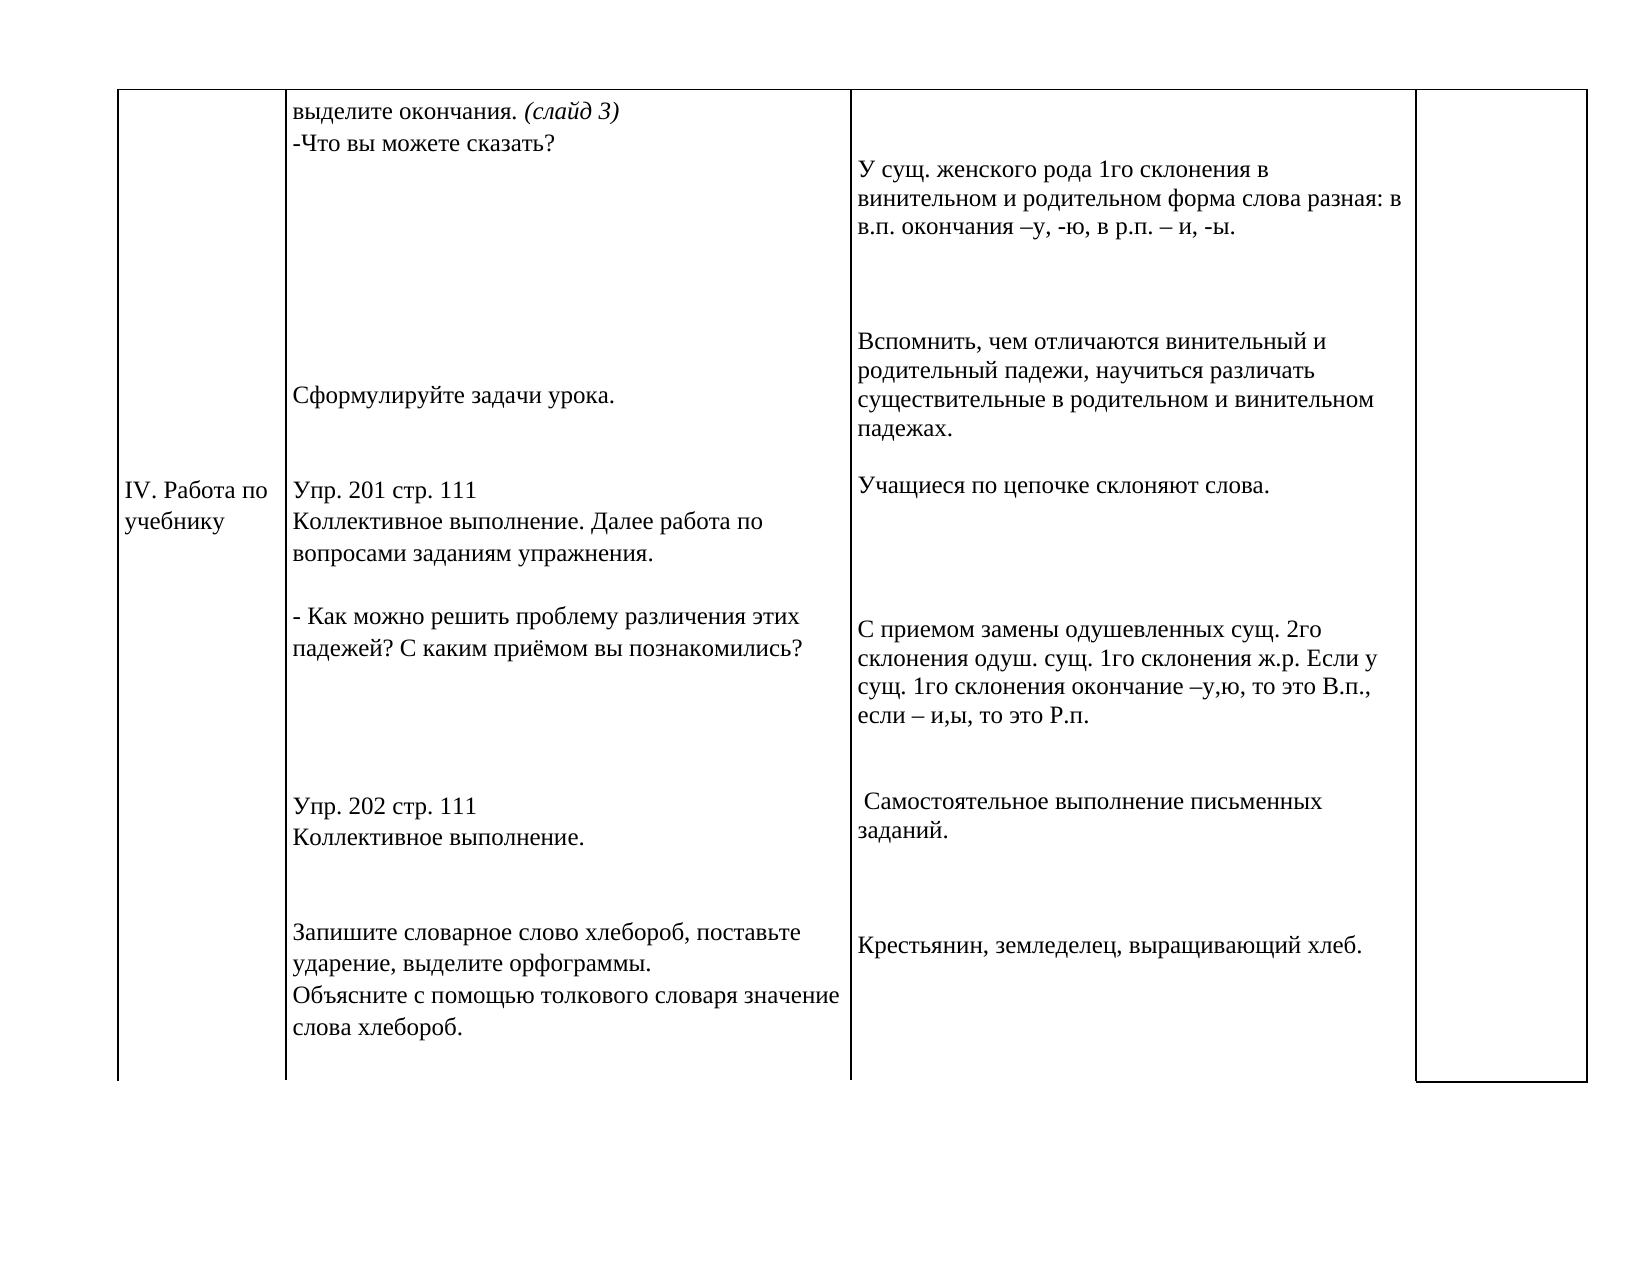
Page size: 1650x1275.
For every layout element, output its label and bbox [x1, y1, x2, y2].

table_cell [286, 90, 851, 1081]
table_cell [119, 90, 286, 1081]
table_cell [1417, 90, 1586, 1081]
table_cell [851, 90, 1415, 1081]
